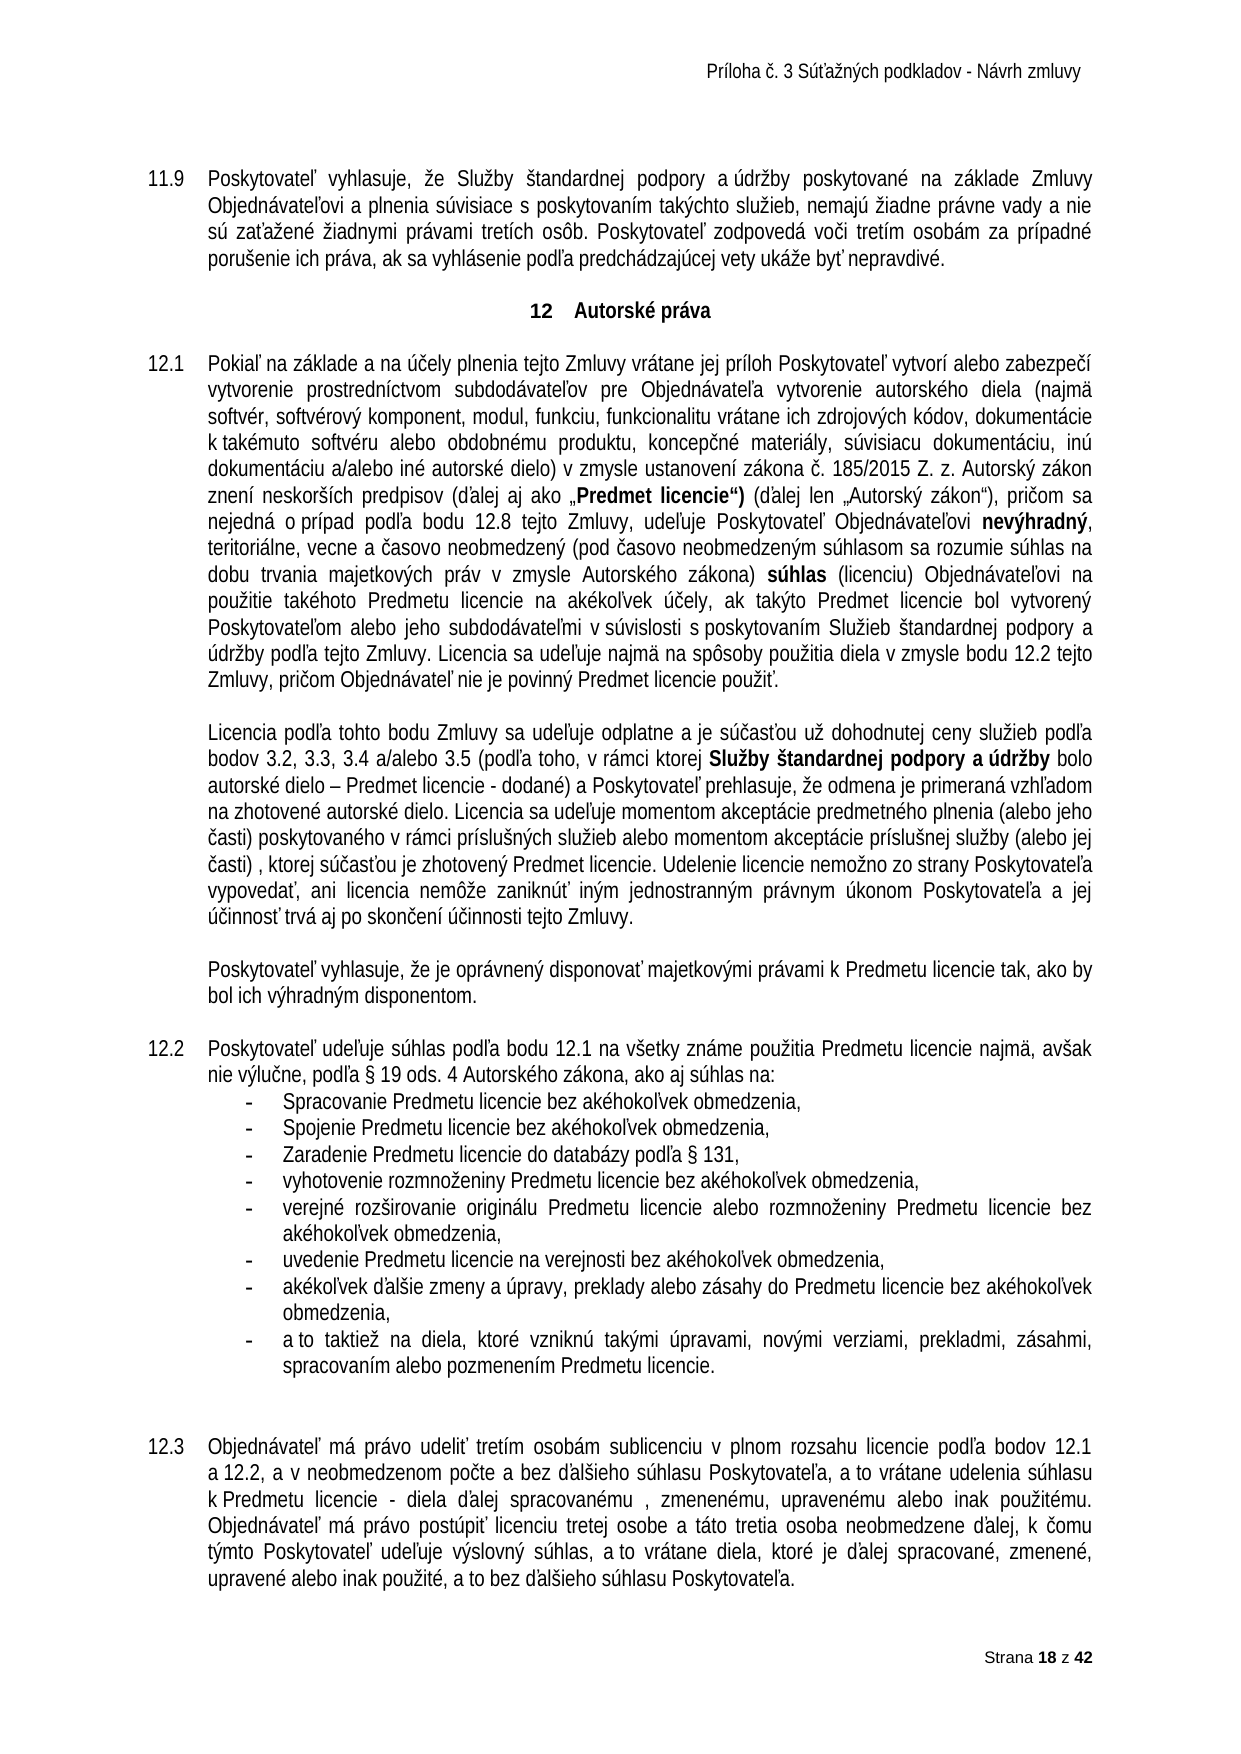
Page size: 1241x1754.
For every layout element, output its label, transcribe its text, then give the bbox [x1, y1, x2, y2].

list Poskytovateľ udeľuje súhlas podľa bodu 12.1 na všetky známe použitia Predmetu licencie najmä, avšak nie výlučne, podľa § 19 ods. 4 Autorského zákona, ako aj súhlas na: [148, 1035, 1092, 1088]
list Poskytovateľ vyhlasuje, že Služby štandardnej podpory a údržby poskytované na základe Zmluvy Objednávateľovi a plnenia súvisiace s poskytovaním takýchto služieb, nemajú žiadne právne vady a nie sú zaťažené žiadnymi právami tretích osôb. Poskytovateľ zodpovedá voči tretím osobám za prípadné porušenie ich práva, ak sa vyhlásenie podľa predchádzajúcej vety ukáže byť nepravdivé. [148, 165, 1092, 271]
list Licencia podľa tohto bodu Zmluvy sa udeľuje odplatne a je súčasťou už dohodnutej ceny služieb podľa bodov 3.2, 3.3, 3.4 a/alebo 3.5 (podľa toho, v rámci ktorej Služby štandardnej podpory a údržby bolo autorské dielo – Predmet licencie - dodané) a Poskytovateľ prehlasuje, že odmena je primeraná vzhľadom na zhotovené autorské dielo. Licencia sa udeľuje momentom akceptácie predmetného plnenia (alebo jeho časti) poskytovaného v rámci príslušných služieb alebo momentom akceptácie príslušnej služby (alebo jej časti) , ktorej súčasťou je zhotovený Predmet licencie. Udelenie licencie nemožno zo strany Poskytovateľa vypovedať, ani licencia nemôže zaniknúť iným jednostranným právnym úkonom Poskytovateľa a jej účinnosť trvá aj po skončení účinnosti tejto Zmluvy. [208, 719, 1092, 930]
list a to taktiež na diela, ktoré vzniknú takými úpravami, novými verziami, prekladmi, zásahmi, spracovaním alebo pozmenením Predmetu licencie. [245, 1326, 1092, 1378]
list verejné rozširovanie originálu Predmetu licencie alebo rozmnoženiny Predmetu licencie bez akéhokoľvek obmedzenia, [245, 1194, 1092, 1246]
list vyhotovenie rozmnoženiny Predmetu licencie bez akéhokoľvek obmedzenia, [245, 1167, 1092, 1194]
list Pokiaľ na základe a na účely plnenia tejto Zmluvy vrátane jej príloh Poskytovateľ vytvorí alebo zabezpečí vytvorenie prostredníctvom subdodávateľov pre Objednávateľa vytvorenie autorského diela (najmä softvér, softvérový komponent, modul, funkciu, funkcionalitu vrátane ich zdrojových kódov, dokumentácie k takémuto softvéru alebo obdobnému produktu, koncepčné materiály, súvisiacu dokumentáciu, inú dokumentáciu a/alebo iné autorské dielo) v zmysle ustanovení zákona č. 185/2015 Z. z. Autorský zákon znení neskorších predpisov (ďalej aj ako „Predmet licencie“) (ďalej len „Autorský zákon“), pričom sa nejedná o prípad podľa bodu 12.8 tejto Zmluvy, udeľuje Poskytovateľ Objednávateľovi nevýhradný, teritoriálne, vecne a časovo neobmedzený (pod časovo neobmedzeným súhlasom sa rozumie súhlas na dobu trvania majetkových práv v zmysle Autorského zákona) súhlas (licenciu) Objednávateľovi na použitie takéhoto Predmetu licencie na akékoľvek účely, ak takýto Predmet licencie bol vytvorený Poskytovateľom alebo jeho subdodávateľmi v súvislosti s poskytovaním Služieb štandardnej podpory a údržby podľa tejto Zmluvy. Licencia sa udeľuje najmä na spôsoby použitia diela v zmysle bodu 12.2 tejto Zmluvy, pričom Objednávateľ nie je povinný Predmet licencie použiť. [148, 350, 1092, 692]
list Poskytovateľ vyhlasuje, že je oprávnený disponovať majetkovými právami k Predmetu licencie tak, ako by bol ich výhradným disponentom. [208, 956, 1092, 1009]
list Zaradenie Predmetu licencie do databázy podľa § 131, [245, 1141, 1092, 1167]
list Objednávateľ má právo udeliť tretím osobám sublicenciu v plnom rozsahu licencie podľa bodov 12.1 a 12.2, a v neobmedzenom počte a bez ďalšieho súhlasu Poskytovateľa, a to vrátane udelenia súhlasu k Predmetu licencie - diela ďalej spracovanému , zmenenému, upravenému alebo inak použitému. Objednávateľ má právo postúpiť licenciu tretej osobe a táto tretia osoba neobmedzene ďalej, k čomu týmto Poskytovateľ udeľuje výslovný súhlas, a to vrátane diela, ktoré je ďalej spracované, zmenené, upravené alebo inak použité, a to bez ďalšieho súhlasu Poskytovateľa. [148, 1433, 1092, 1591]
list Autorské práva [148, 297, 1092, 323]
list Spojenie Predmetu licencie bez akéhokoľvek obmedzenia, [245, 1114, 1092, 1141]
list akékoľvek ďalšie zmeny a úpravy, preklady alebo zásahy do Predmetu licencie bez akéhokoľvek obmedzenia, [245, 1273, 1092, 1326]
list Spracovanie Predmetu licencie bez akéhokoľvek obmedzenia, [245, 1088, 1092, 1114]
list uvedenie Predmetu licencie na verejnosti bez akéhokoľvek obmedzenia, [245, 1246, 1092, 1273]
